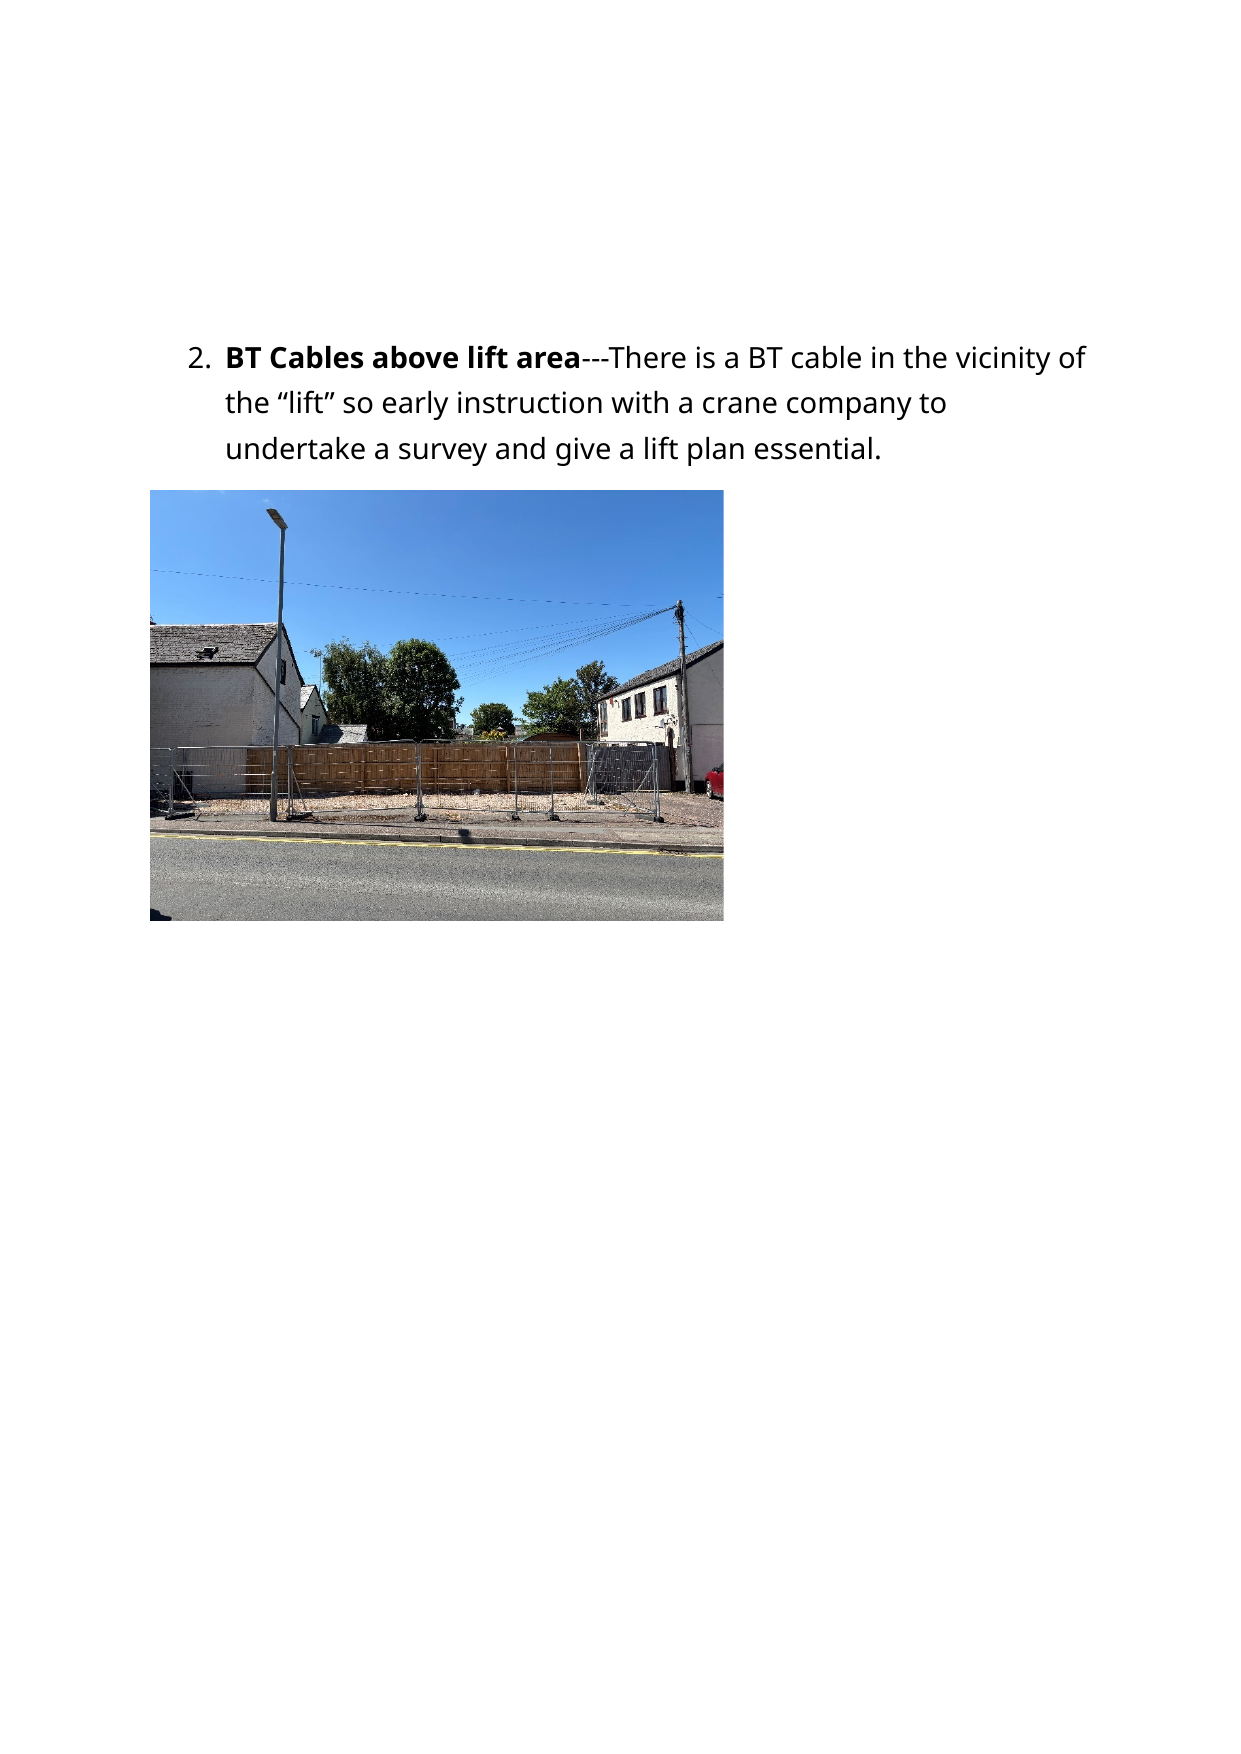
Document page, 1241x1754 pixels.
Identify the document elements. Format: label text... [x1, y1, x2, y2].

list BT Cables above lift area---There is a BT cable in the vicinity of the “lift” so early instruction with a crane company to undertake a survey and give a lift plan essential. [187, 337, 1090, 468]
picture [150, 490, 724, 921]
